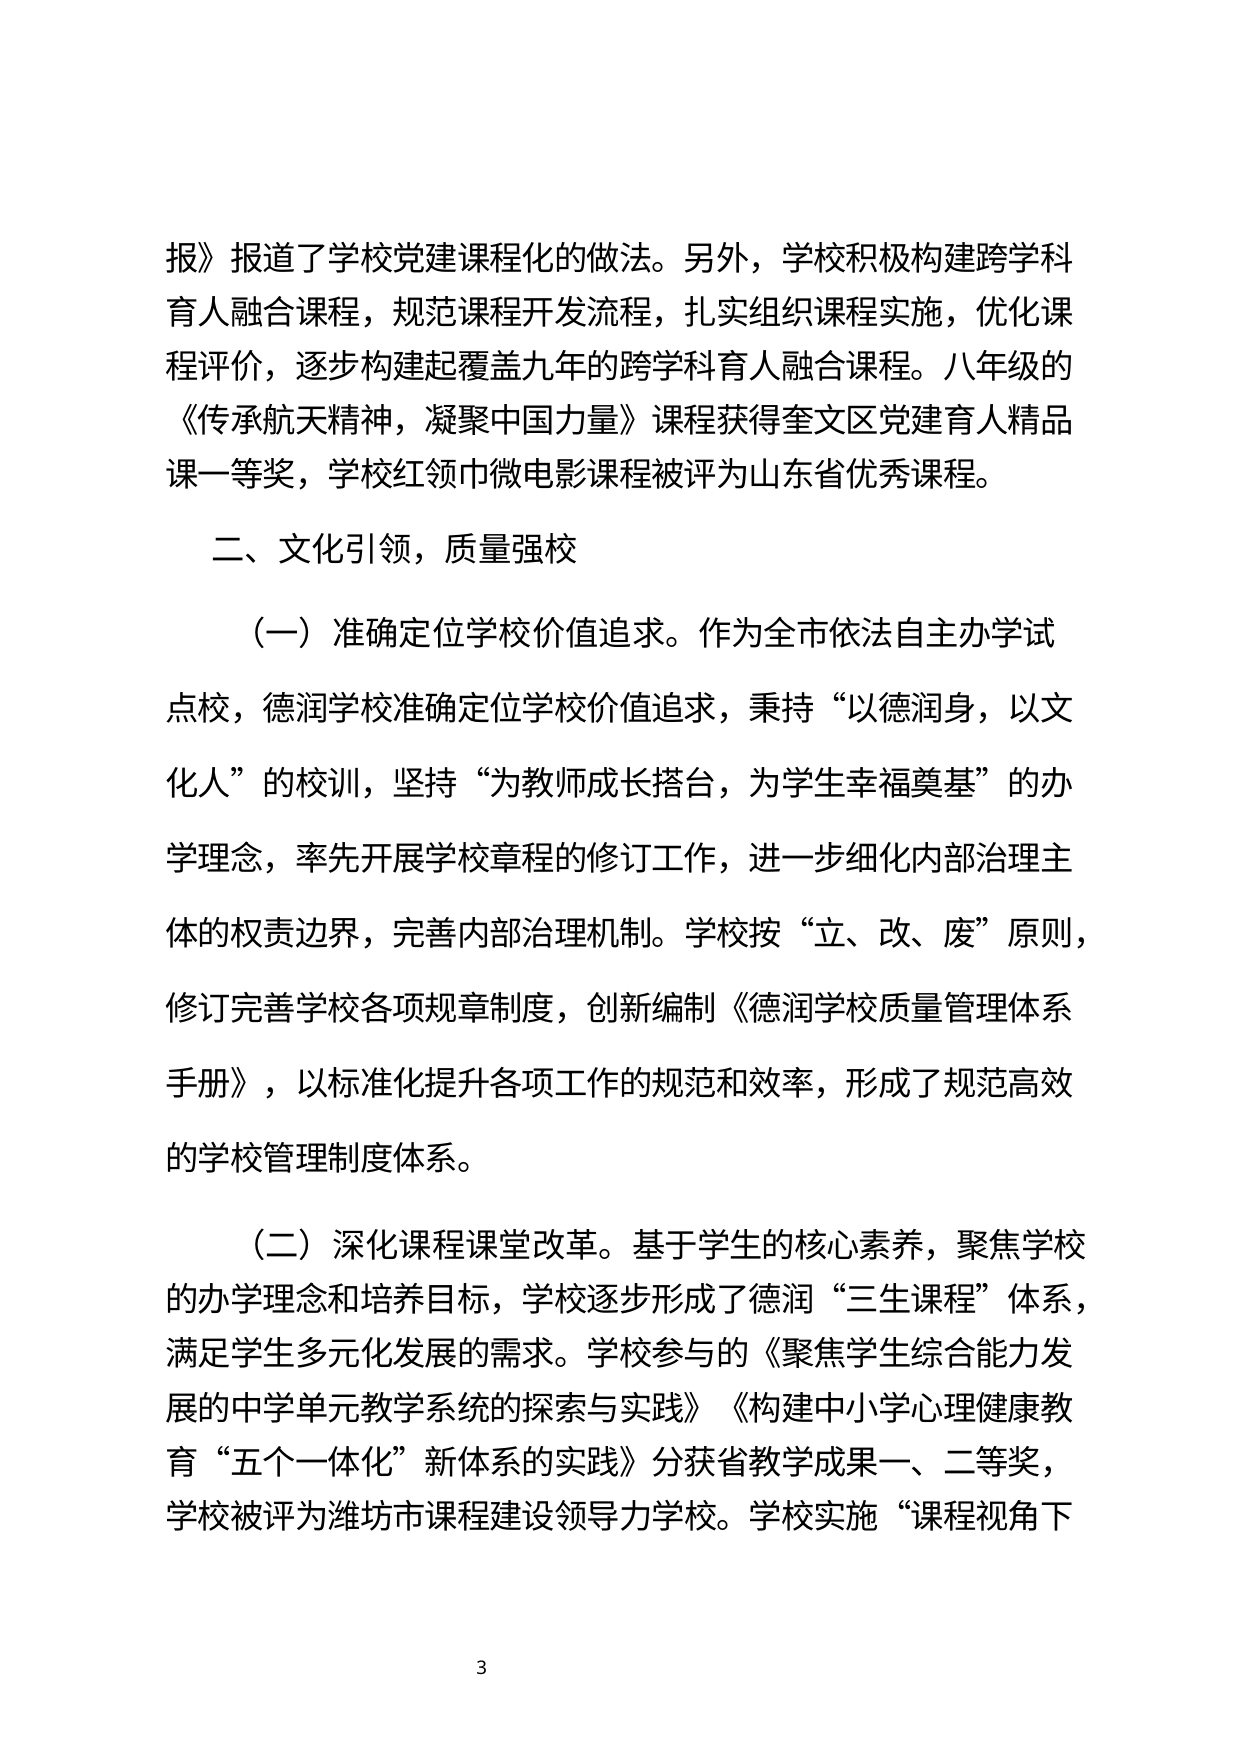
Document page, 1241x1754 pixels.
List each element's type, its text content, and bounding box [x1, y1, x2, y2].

text （一）准确定位学校价值追求。作为全市依法自主办学试点校，德润学校准确定位学校价值追求，秉持“以德润身，以文化人”的校训，坚持“为教师成长搭台，为学生幸福奠基”的办学理念，率先开展学校章程的修订工作，进一步细化内部治理主体的权责边界，完善内部治理机制。学校按“立、改、废”原则，修订完善学校各项规章制度，创新编制《德润学校质量管理体系手册》，以标准化提升各项工作的规范和效率，形成了规范高效的学校管理制度体系。 [165, 593, 1087, 1193]
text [165, 1214, 1087, 1539]
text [165, 227, 1087, 497]
text 二、文化引领，质量强校 [211, 518, 1087, 572]
